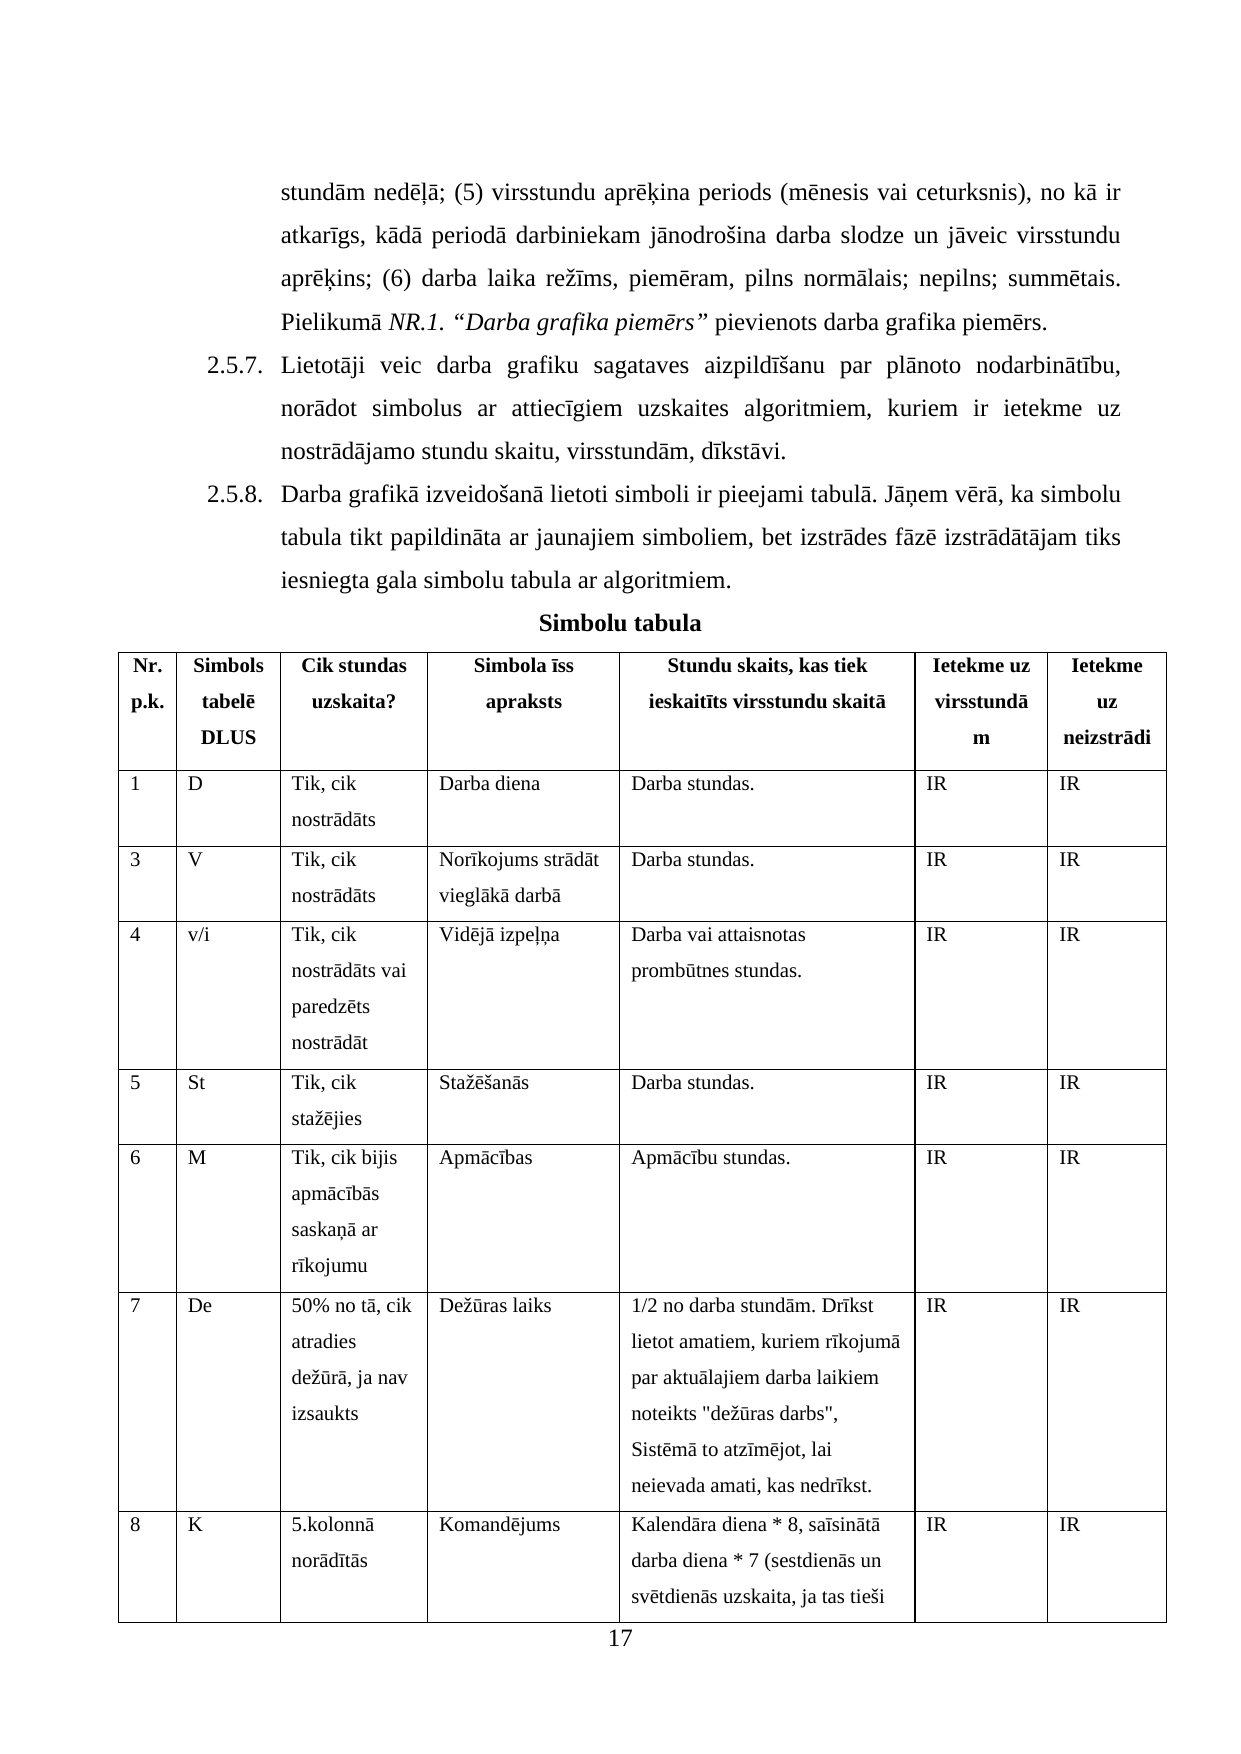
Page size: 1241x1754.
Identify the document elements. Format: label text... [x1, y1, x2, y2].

table_cell Tik, cik nostrādāts [281, 847, 427, 921]
table_cell IR [1048, 1145, 1166, 1292]
table_cell Apmācību stundas. [620, 1145, 914, 1292]
table_cell v/i [177, 922, 280, 1069]
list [207, 177, 1122, 335]
table_cell Darba vai attaisnotas prombūtnes stundas. [620, 922, 914, 1069]
table_header Ietekme uz virsstundām [916, 653, 1047, 770]
table_cell 1/2 no darba stundām. Drīkst lietot amatiem, kuriem rīkojumā par aktuālajiem darba laikiem noteikts "dežūras darbs", Sistēmā to atzīmējot, lai neievada amati, kas nedrīkst. [620, 1293, 914, 1511]
table_cell St [177, 1070, 280, 1144]
table_cell IR [916, 922, 1047, 1069]
list Lietotāji veic darba grafiku sagataves aizpildīšanu par plānoto nodarbinātību, norādot simbolus ar attiecīgiem uzskaites algoritmiem, kuriem ir ietekme uz nostrādājamo stundu skaitu, virsstundām, dīkstāvi. [207, 350, 1122, 465]
table_cell M [177, 1145, 280, 1292]
table_cell IR [916, 1512, 1047, 1622]
table_cell V [177, 847, 280, 921]
table_cell Tik, cik bijis apmācībās saskaņā ar rīkojumu [281, 1145, 427, 1292]
table_header Simbols tabelē DLUS [177, 653, 280, 770]
table_cell Dežūras laiks [428, 1293, 619, 1511]
table_cell 4 [119, 922, 176, 1069]
table_cell IR [916, 1070, 1047, 1144]
table_header Simbola īss apraksts [428, 653, 619, 770]
table_cell Darba stundas. [620, 771, 914, 846]
table_header Ietekme uz neizstrādi [1048, 653, 1166, 770]
table_cell IR [1048, 1293, 1166, 1511]
table_cell 6 [119, 1145, 176, 1292]
table_cell De [177, 1293, 280, 1511]
table_cell IR [916, 771, 1047, 846]
table_cell Tik, cik nostrādāts vai paredzēts nostrādāt [281, 922, 427, 1069]
table_cell 1 [119, 771, 176, 846]
table_cell IR [1048, 922, 1166, 1069]
table_cell Darba stundas. [620, 1070, 914, 1144]
table_header Nr.p.k. [119, 653, 176, 770]
table_header Stundu skaits, kas tiek ieskaitīts virsstundu skaitā [620, 653, 914, 770]
table_cell 50% no tā, cik atradies dežūrā, ja nav izsaukts [281, 1293, 427, 1511]
table_cell IR [916, 847, 1047, 921]
table_cell Tik, cik stažējies [281, 1070, 427, 1144]
table_cell Stažēšanās [428, 1070, 619, 1144]
table_cell Komandējums [428, 1512, 619, 1622]
table_cell IR [1048, 1070, 1166, 1144]
table_cell 3 [119, 847, 176, 921]
table_cell 5 [119, 1070, 176, 1144]
table_cell Apmācības [428, 1145, 619, 1292]
table_header Cik stundas uzskaita? [281, 653, 427, 770]
table_cell D [177, 771, 280, 846]
table_cell IR [1048, 1512, 1166, 1622]
text Simbolu tabula [118, 608, 1122, 637]
table_cell IR [1048, 847, 1166, 921]
table_cell 7 [119, 1293, 176, 1511]
table_cell K [177, 1512, 280, 1622]
table_cell IR [1048, 771, 1166, 846]
table_cell Vidējā izpeļņa [428, 922, 619, 1069]
table_cell 8 [119, 1512, 176, 1622]
table_cell IR [916, 1293, 1047, 1511]
table_cell Norīkojums strādāt vieglākā darbā [428, 847, 619, 921]
table_cell Tik, cik nostrādāts [281, 771, 427, 846]
table_cell Darba stundas. [620, 847, 914, 921]
table_cell Darba diena [428, 771, 619, 846]
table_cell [620, 1512, 914, 1622]
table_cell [281, 1512, 427, 1622]
list Darba grafikā izveidošanā lietoti simboli ir pieejami tabulā. Jāņem vērā, ka simbolu tabula tikt papildināta ar jaunajiem simboliem, bet izstrādes fāzē izstrādātājam tiks iesniegta gala simbolu tabula ar algoritmiem. [207, 479, 1122, 594]
table_cell IR [916, 1145, 1047, 1292]
